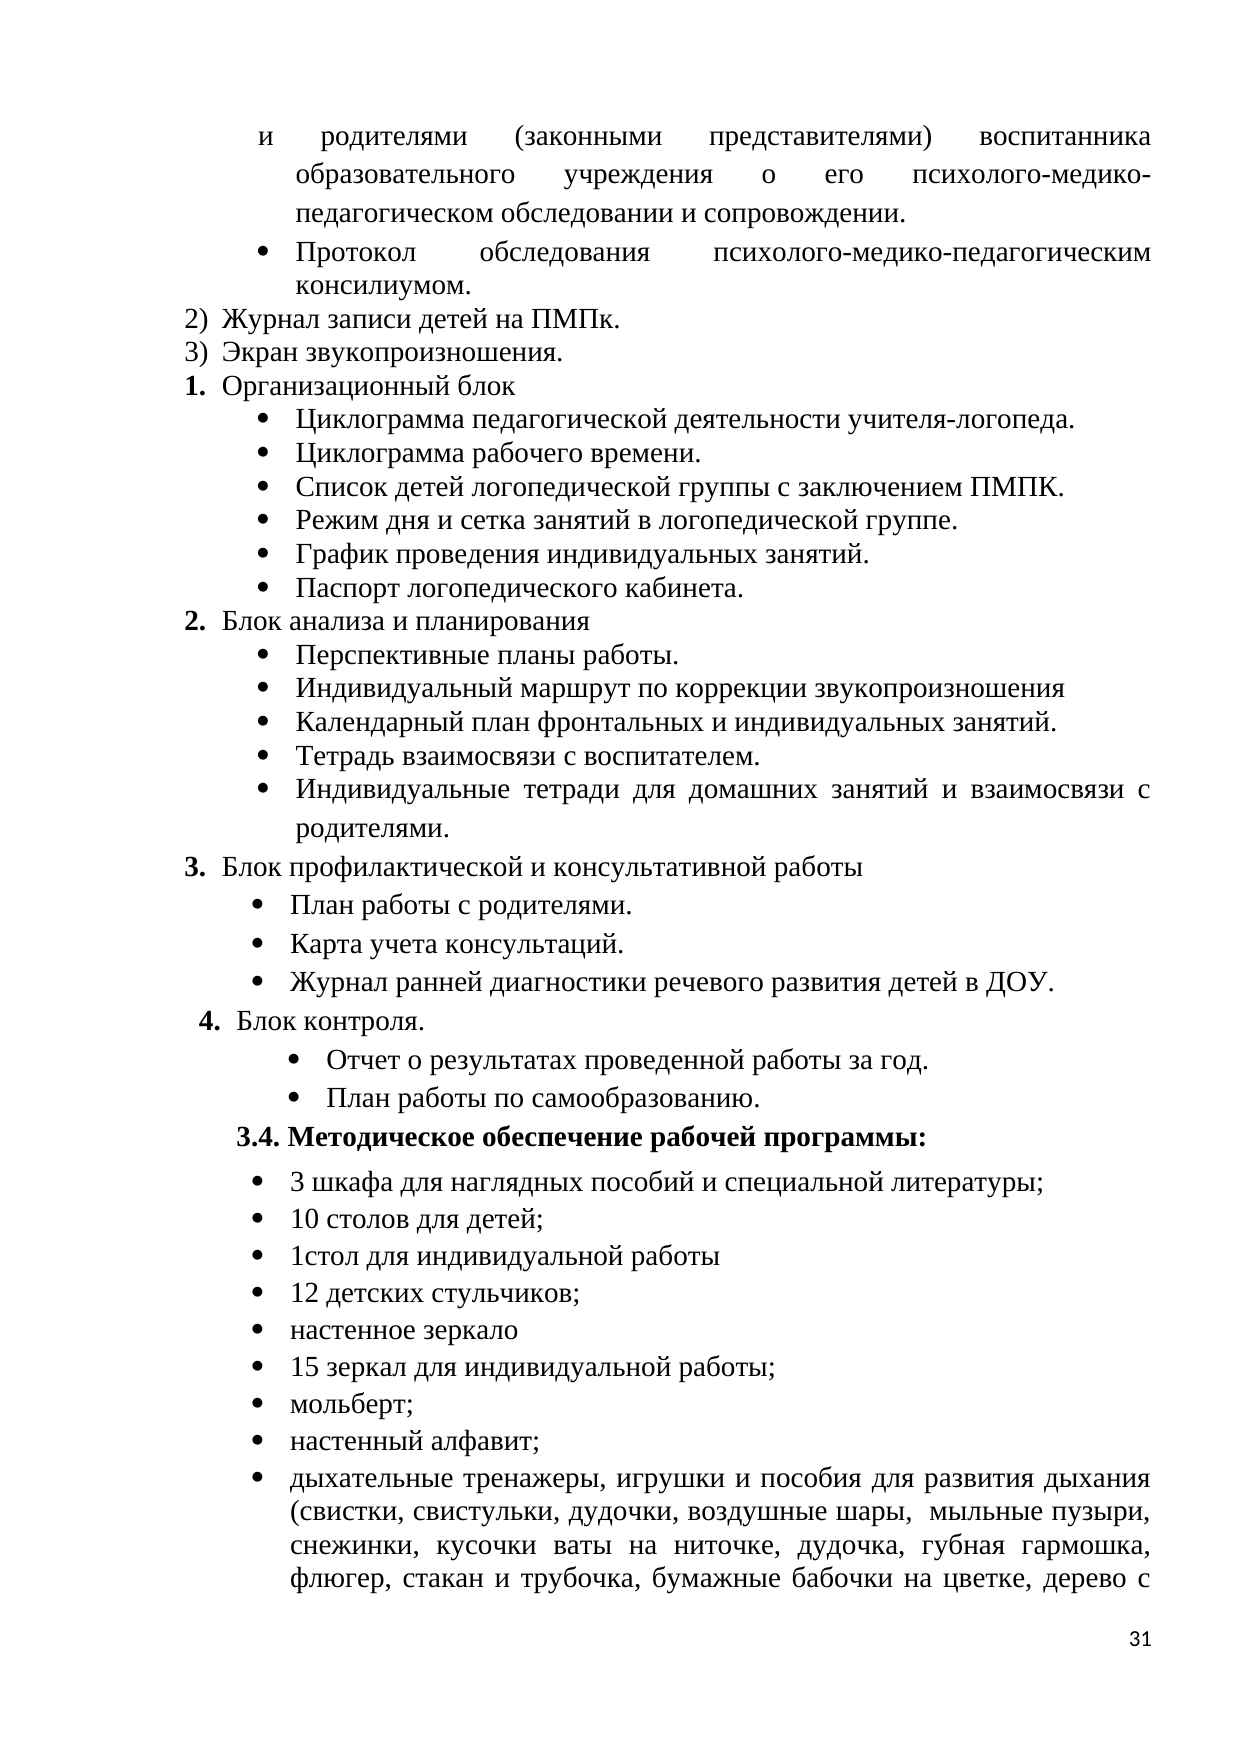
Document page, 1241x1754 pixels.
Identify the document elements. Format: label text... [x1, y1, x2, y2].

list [252, 1460, 1152, 1594]
list Перспективные планы работы. [258, 637, 1152, 671]
list Протокол обследования психолого-медико-педагогическим консилиумом. [258, 234, 1152, 301]
list 1стол для индивидуальной работы [252, 1238, 1152, 1271]
list Индивидуальные тетради для домашних занятий и взаимосвязи с родителями. [258, 772, 1152, 844]
list План работы с родителями. [252, 887, 1152, 921]
list настенное зеркало [252, 1312, 1152, 1345]
list Тетрадь взаимосвязи c воспитателем. [258, 738, 1152, 772]
list График проведения индивидуальных занятий. [258, 536, 1152, 570]
list Журнал ранней диагностики речевого развития детей в ДОУ. [252, 964, 1152, 998]
list мольберт; [252, 1386, 1152, 1419]
list План работы по самообразованию. [288, 1080, 1152, 1114]
list Блок контроля. [199, 1003, 1152, 1037]
list Экран звукопроизношения. [184, 334, 1152, 368]
list Режим дня и сетка занятий в логопедической группе. [258, 502, 1152, 536]
list 12 детских стульчиков; [252, 1275, 1152, 1308]
list 10 столов для детей; [252, 1201, 1152, 1234]
list Индивидуальный маршрут по коррекции звукопроизношения [258, 671, 1152, 704]
list Календарный план фронтальных и индивидуальных занятий. [258, 704, 1152, 738]
list Циклограмма педагогической деятельности учителя-логопеда. [258, 402, 1152, 435]
list Паспорт логопедического кабинета. [258, 570, 1152, 603]
list настенный алфавит; [252, 1423, 1152, 1456]
list Циклограмма рабочего времени. [258, 435, 1152, 469]
list Карта учета консультаций. [252, 926, 1152, 959]
list Отчет о результатах проведенной работы за год. [288, 1042, 1152, 1075]
list 3 шкафа для наглядных пособий и специальной литературы; [252, 1164, 1152, 1197]
list Блок анализа и планирования [184, 603, 1152, 637]
text 3.4. Методическое обеспечение рабочей программы: [177, 1119, 1152, 1153]
list Журнал записи детей на ПМПк. [184, 301, 1152, 334]
list 15 зеркал для индивидуальной работы; [252, 1349, 1152, 1382]
list Организационный блок [184, 368, 1152, 402]
text и родителями (законными представителями) воспитанника образовательного учреждения о его психолого-медико-педагогическом обследовании и сопровождении. [258, 118, 1152, 229]
list Список детей логопедической группы с заключением ПМПК. [258, 469, 1152, 502]
list Блок профилактической и консультативной работы [184, 849, 1152, 882]
